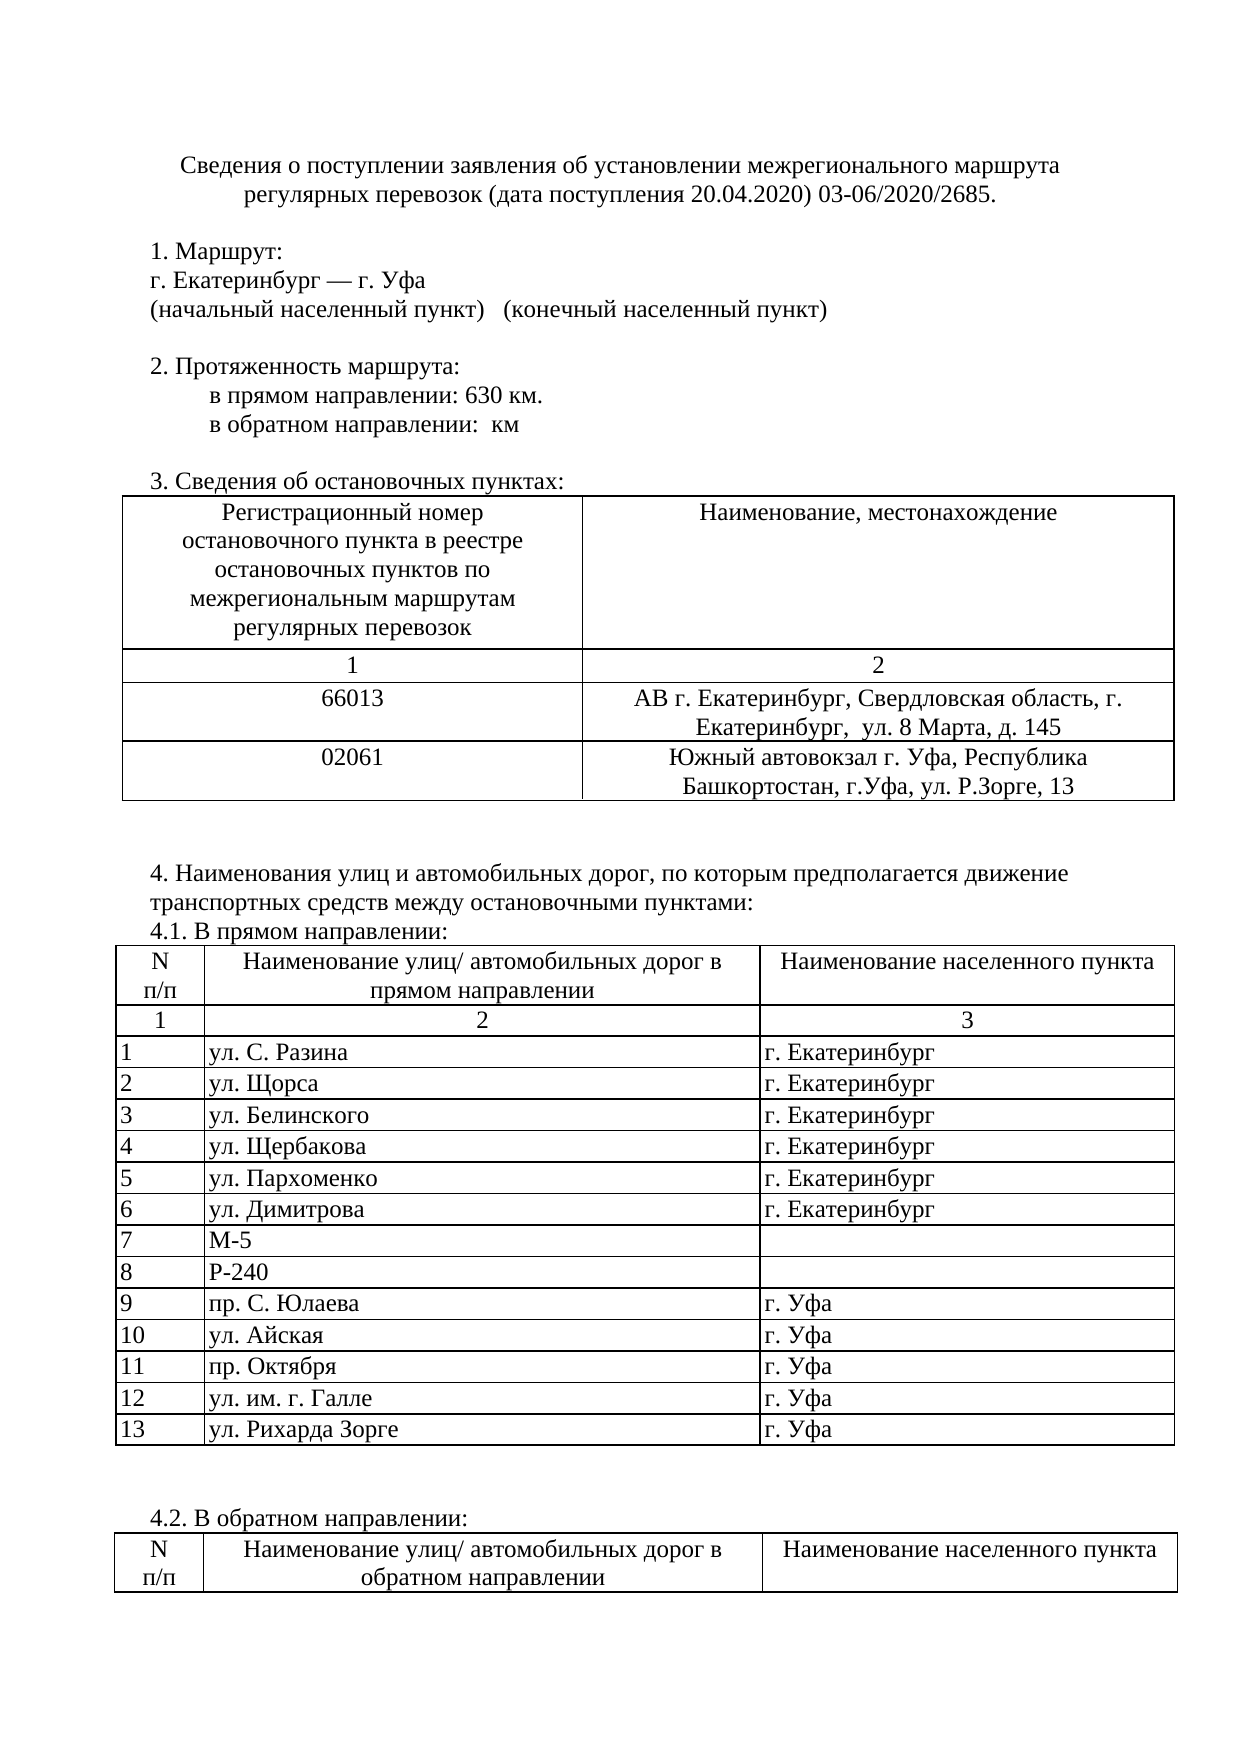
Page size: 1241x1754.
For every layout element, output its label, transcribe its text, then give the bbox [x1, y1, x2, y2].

table_cell 1 [117, 1037, 204, 1067]
table_cell 4 [117, 1131, 204, 1161]
table_cell 2 [205, 1006, 759, 1035]
table_cell ул. Рихарда Зорге [205, 1415, 759, 1444]
table_header Наименование населенного пункта [763, 1534, 1177, 1591]
text в прямом направлении: 630 км. [150, 380, 1090, 409]
table_cell 2 [583, 650, 1173, 681]
table_header Наименование, местонахождение [583, 497, 1173, 648]
table_cell 2 [117, 1068, 204, 1098]
table_cell пр. С. Юлаева [205, 1289, 759, 1318]
table_cell 5 [117, 1163, 204, 1193]
table_cell пр. Октября [205, 1352, 759, 1381]
table_cell 12 [117, 1383, 204, 1413]
text 4.2. В обратном направлении: [150, 1503, 1090, 1532]
table_cell Южный автовокзал г. Уфа, Республика Башкортостан, г.Уфа, ул. Р.Зорге, 13 [583, 742, 1173, 799]
table_cell ул. Пархоменко [205, 1163, 759, 1193]
table_cell г. Екатеринбург [761, 1163, 1174, 1193]
text Сведения о поступлении заявления об установлении межрегионального маршрута регулярных перевозок (дата поступления 20.04.2020) 03-06/2020/2685. [150, 150, 1090, 207]
table_cell 3 [761, 1006, 1174, 1035]
table_header Регистрационный номер остановочного пункта в реестре остановочных пунктов по межрегиональным маршрутам регулярных перевозок [123, 497, 582, 648]
table_cell [761, 1257, 1174, 1287]
table_cell г. Уфа [761, 1383, 1174, 1413]
table_cell г. Екатеринбург [761, 1131, 1174, 1161]
table_cell [761, 1226, 1174, 1256]
table_cell 66013 [123, 683, 582, 740]
text 1. Маршрут: [150, 236, 1090, 265]
table_cell г. Екатеринбург [761, 1037, 1174, 1067]
table_cell АВ г. Екатеринбург, Свердловская область, г. Екатеринбург, ул. 8 Марта, д. 145 [583, 683, 1173, 740]
table_cell 9 [117, 1289, 204, 1318]
table_cell г. Екатеринбург [761, 1194, 1174, 1224]
table_cell г. Уфа [761, 1289, 1174, 1318]
table_cell 6 [117, 1194, 204, 1224]
text 3. Сведения об остановочных пунктах: [150, 466, 1090, 495]
text г. Екатеринбург — г. Уфа [150, 265, 1090, 294]
table_cell ул. Айская [205, 1320, 759, 1350]
table_cell г. Уфа [761, 1415, 1174, 1444]
table_cell ул. Щербакова [205, 1131, 759, 1161]
text 4. Наименования улиц и автомобильных дорог, по которым предполагается движение транспортных средств между остановочными пунктами: [150, 858, 1090, 916]
table_cell 8 [117, 1257, 204, 1287]
table_cell ул. Димитрова [205, 1194, 759, 1224]
table_cell ул. Белинского [205, 1100, 759, 1130]
table_cell 3 [117, 1100, 204, 1130]
text в обратном направлении: км [150, 409, 1090, 437]
table_cell г. Екатеринбург [761, 1100, 1174, 1130]
table_cell 02061 [123, 742, 582, 799]
table_header Наименование населенного пункта [761, 946, 1174, 1004]
table_cell г. Уфа [761, 1320, 1174, 1350]
table_header Наименование улиц/ автомобильных дорог в прямом направлении [205, 946, 759, 1004]
table_cell 1 [117, 1006, 204, 1035]
table_cell 1 [123, 650, 582, 681]
table_header N п/п [115, 1534, 203, 1591]
table_cell 11 [117, 1352, 204, 1381]
table_cell ул. С. Разина [205, 1037, 759, 1067]
table_cell ул. Щорса [205, 1068, 759, 1098]
table_cell ул. им. г. Галле [205, 1383, 759, 1413]
text 4.1. В прямом направлении: [150, 916, 1090, 945]
text (начальный населенный пункт) (конечный населенный пункт) [150, 294, 1090, 322]
table_header Наименование улиц/ автомобильных дорог в обратном направлении [204, 1534, 762, 1591]
table_cell г. Екатеринбург [761, 1068, 1174, 1098]
table_cell 13 [117, 1415, 204, 1444]
table_cell г. Уфа [761, 1352, 1174, 1381]
table_cell 7 [117, 1226, 204, 1256]
table_cell М-5 [205, 1226, 759, 1256]
table_header N п/п [117, 946, 204, 1004]
text 2. Протяженность маршрута: [150, 351, 1090, 380]
table_cell Р-240 [205, 1257, 759, 1287]
table_cell 10 [117, 1320, 204, 1350]
